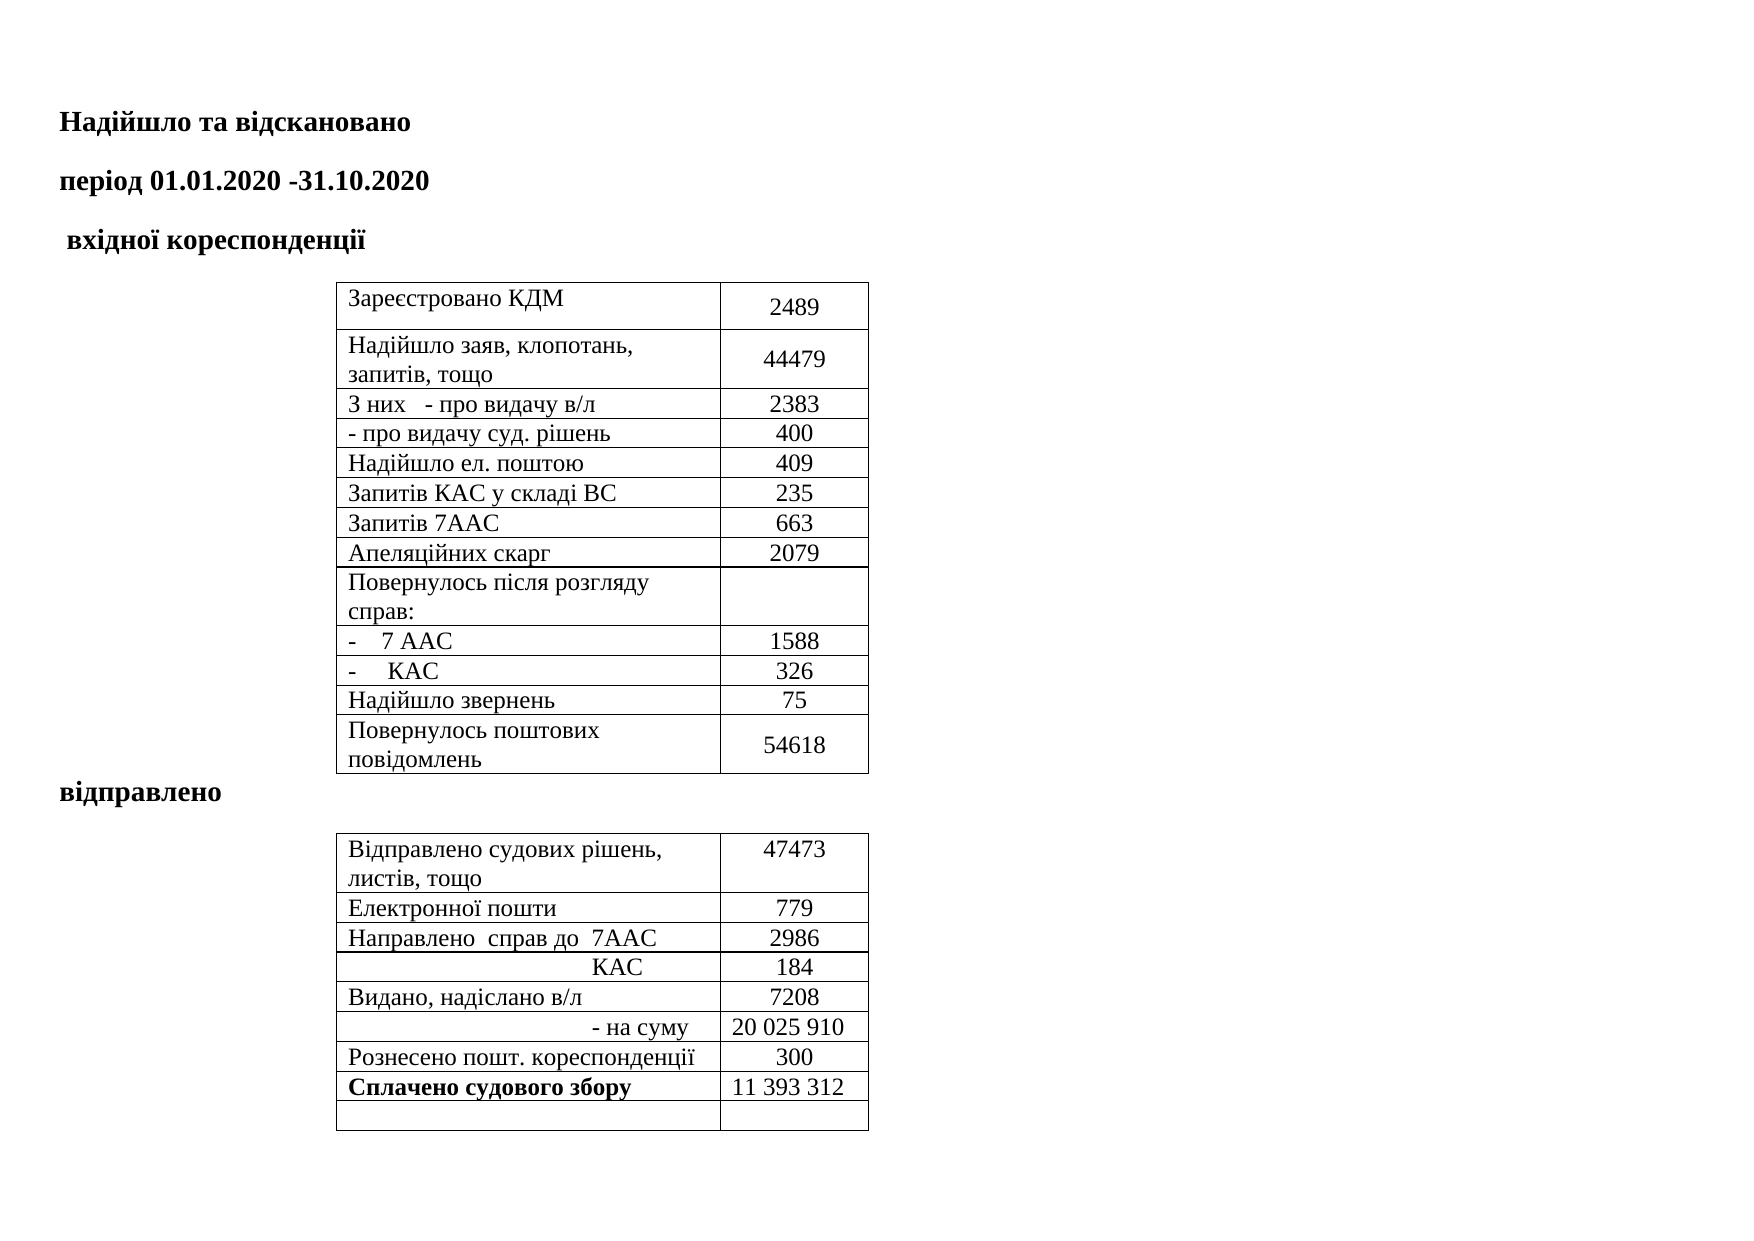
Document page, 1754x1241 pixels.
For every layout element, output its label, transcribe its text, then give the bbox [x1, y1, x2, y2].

table_cell 2383 [721, 389, 868, 417]
table_cell 326 [721, 656, 868, 684]
table_header 2489 [721, 283, 868, 329]
table_cell Електронної пошти [337, 893, 720, 922]
table_header Зареєстровано КДМ [337, 283, 720, 329]
table_cell 44479 [721, 330, 868, 388]
table_cell - про видачу суд. рішень [337, 419, 720, 447]
text вхідної кореспонденції [59, 222, 1683, 256]
table_cell - КАС [337, 656, 720, 684]
table_cell 1588 [721, 626, 868, 655]
table_cell 2986 [721, 923, 868, 951]
table_header Відправлено судових рішень, листів, тощо [337, 834, 720, 892]
table_cell 11 393 312 [721, 1072, 868, 1100]
table_cell 20 025 910 [721, 1012, 868, 1041]
table_cell Апеляційних скарг [337, 538, 720, 566]
table_cell 300 [721, 1042, 868, 1071]
table_cell Повернулось поштових повідомлень [337, 715, 720, 773]
table_cell 54618 [721, 715, 868, 773]
table_cell 184 [721, 953, 868, 981]
table_cell [721, 568, 868, 625]
table_cell 409 [721, 448, 868, 477]
text відправлено [59, 774, 1683, 807]
table_cell 400 [721, 419, 868, 447]
table_cell 75 [721, 686, 868, 714]
table_cell 663 [721, 508, 868, 537]
table_cell Запитів 7ААС [337, 508, 720, 537]
table_cell [721, 1101, 868, 1130]
table_cell Направлено справ до 7ААС [337, 923, 720, 951]
table_cell 779 [721, 893, 868, 922]
table_cell 235 [721, 478, 868, 507]
text Надійшло та відскановано [59, 104, 1683, 137]
table_cell [337, 1101, 720, 1130]
table_cell Запитів КАС у складі ВС [337, 478, 720, 507]
table_cell - на суму [337, 1012, 720, 1041]
table_cell 2079 [721, 538, 868, 566]
table_cell З них - про видачу в/л [337, 389, 720, 417]
table_cell Надійшло заяв, клопотань, запитів, тощо [337, 330, 720, 388]
table_cell КАС [337, 953, 720, 981]
table_cell Надійшло звернень [337, 686, 720, 714]
table_cell - 7 ААС [337, 626, 720, 655]
table_cell 7208 [721, 982, 868, 1011]
table_cell Повернулось після розгляду справ: [337, 568, 720, 625]
table_cell Сплачено судового збору [337, 1072, 720, 1100]
text період 01.01.2020 -31.10.2020 [59, 163, 1683, 197]
table_header 47473 [721, 834, 868, 892]
table_cell Рознесено пошт. кореспонденції [337, 1042, 720, 1071]
table_cell Надійшло ел. поштою [337, 448, 720, 477]
table_cell Видано, надіслано в/л [337, 982, 720, 1011]
